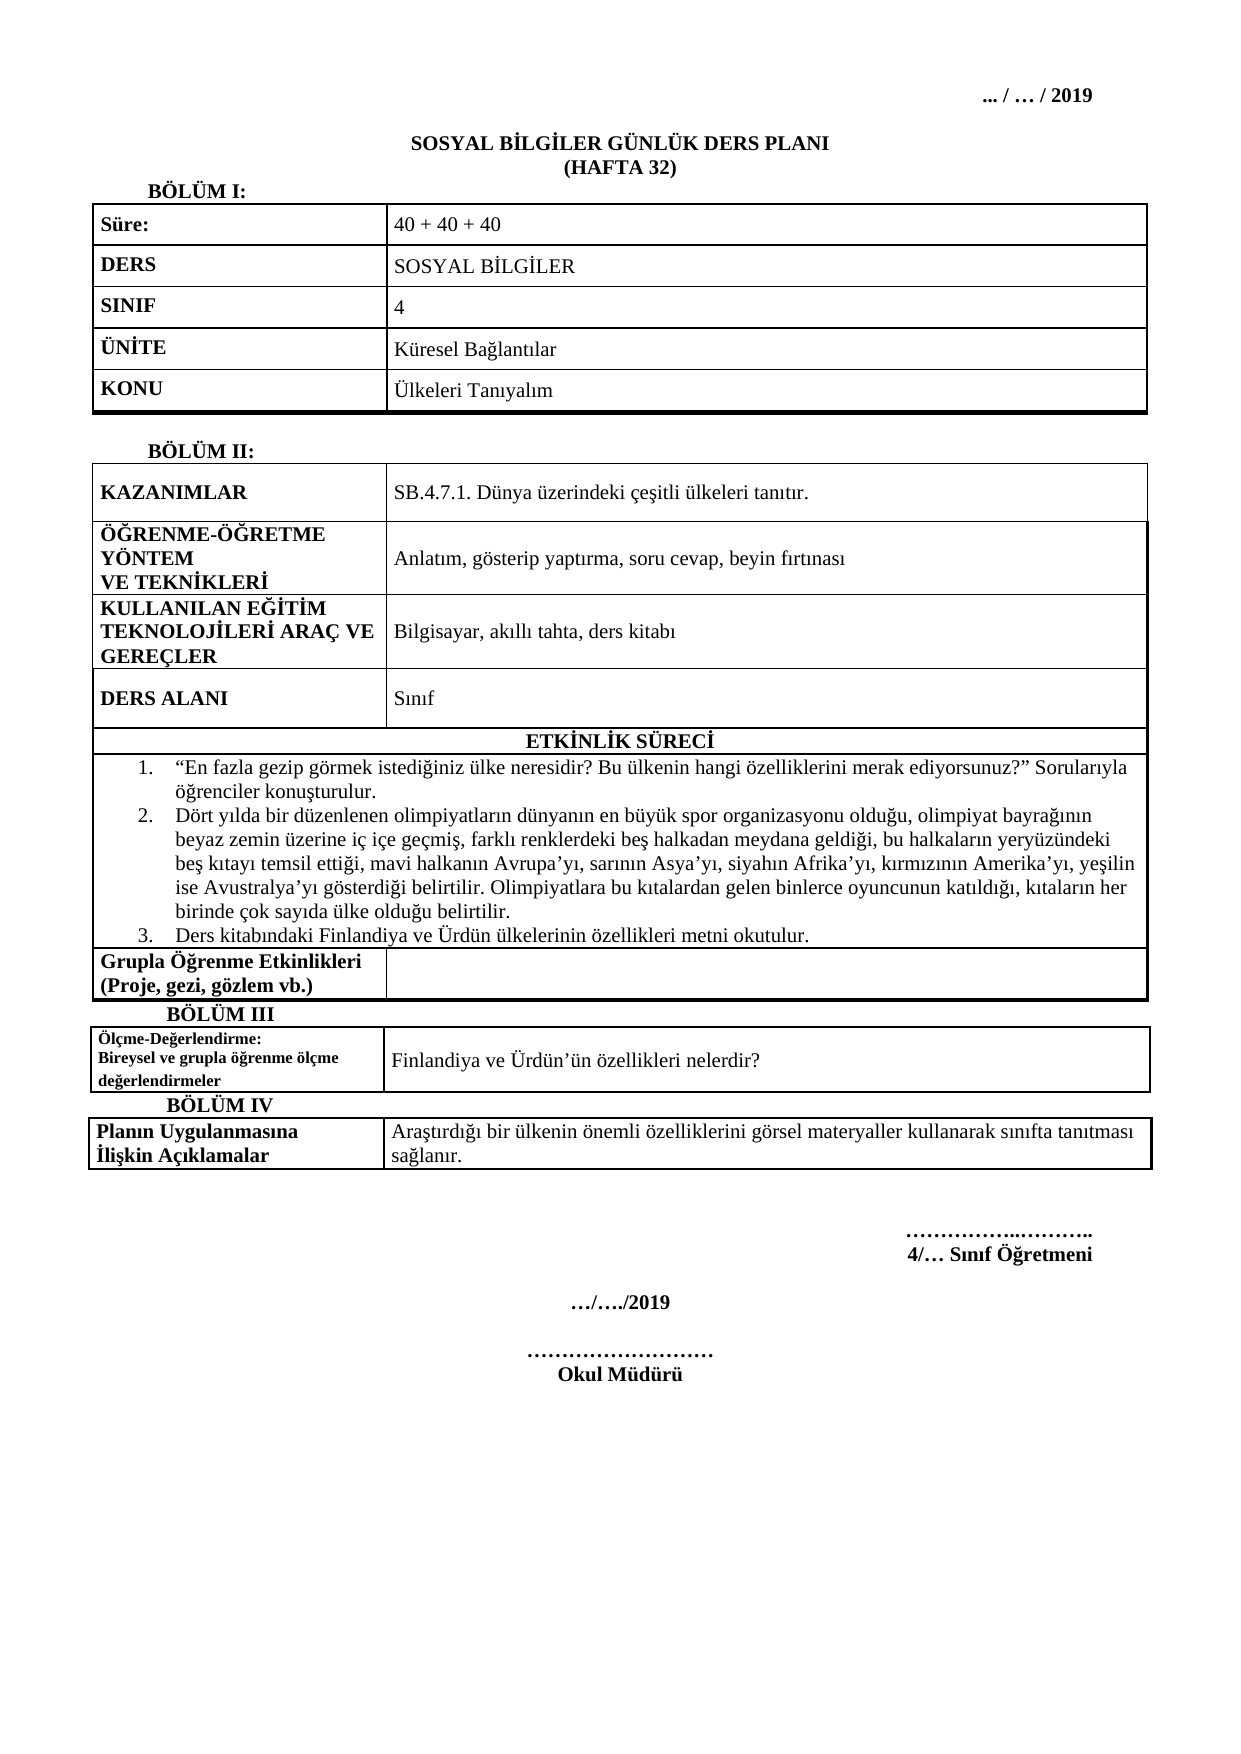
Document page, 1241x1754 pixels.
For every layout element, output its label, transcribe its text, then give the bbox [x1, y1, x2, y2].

text BÖLÜM I: [148, 179, 1092, 203]
table_header SB.4.7.1. Dünya üzerindeki çeşitli ülkeleri tanıtır. [387, 464, 1147, 521]
text SOSYAL BİLGİLER GÜNLÜK DERS PLANI [148, 131, 1092, 155]
table_header 40 + 40 + 40 [388, 205, 1146, 244]
table_header Planın Uygulanmasına İlişkin Açıklamalar [90, 1119, 383, 1167]
table_cell ETKİNLİK SÜRECİ [94, 729, 1146, 753]
table_cell Bilgisayar, akıllı tahta, ders kitabı [387, 595, 1146, 668]
subtitle BÖLÜM IV [148, 1093, 1092, 1117]
text BÖLÜM II: [148, 438, 1092, 463]
text …/…./2019 [148, 1290, 1092, 1314]
text (HAFTA 32) [148, 155, 1092, 179]
table_cell Küresel Bağlantılar [388, 329, 1146, 368]
table_cell SINIF [94, 287, 386, 327]
table_cell [387, 949, 1146, 997]
table_cell DERS [94, 246, 386, 286]
text Okul Müdürü [148, 1362, 1092, 1386]
table_cell Ülkeleri Tanıyalım [388, 370, 1146, 410]
table_header Finlandiya ve Ürdün’ün özellikleri nelerdir? [385, 1028, 1149, 1091]
table_cell ÖĞRENME-ÖĞRETME YÖNTEM VE TEKNİKLERİ [93, 522, 386, 594]
table_cell KONU [94, 370, 386, 410]
table_cell “En fazla gezip görmek istediğiniz ülke neresidir? Bu ülkenin hangi özelliklerini merak ediyorsunuz?” Sorularıyla öğrenciler konuşturulur. Dört yılda bir düzenlenen olimpiyatların dünyanın en büyük spor organizasyonu olduğu, olimpiyat bayrağının beyaz zemin üzerine iç içe geçmiş, farklı renklerdeki beş halkadan meydana geldiği, bu halkaların yeryüzündeki beş kıtayı temsil ettiği, mavi halkanın Avrupa’yı, sarının Asya’yı, siyahın Afrika’yı, kırmızının Amerika’yı, yeşilin ise Avustralya’yı gösterdiği belirtilir. Olimpiyatlara bu kıtalardan gelen binlerce oyuncunun katıldığı, kıtaların her birinde çok sayıda ülke olduğu belirtilir. Ders kitabındaki Finlandiya ve Ürdün ülkelerinin özellikleri metni okutulur. [94, 755, 1146, 947]
table_cell Grupla Öğrenme Etkinlikleri (Proje, gezi, gözlem vb.) [94, 949, 386, 997]
table_cell SOSYAL BİLGİLER [388, 246, 1146, 286]
table_cell DERS ALANI [94, 669, 386, 727]
table_cell KULLANILAN EĞİTİM TEKNOLOJİLERİ ARAÇ VE GEREÇLER [93, 595, 386, 668]
text 4/… Sınıf Öğretmeni [148, 1242, 1092, 1266]
text ……………………… [148, 1338, 1092, 1362]
table_header Araştırdığı bir ülkenin önemli özelliklerini görsel materyaller kullanarak sınıfta tanıtması sağlanır. [385, 1119, 1150, 1167]
text ... / … / 2019 [148, 83, 1092, 107]
table_cell ÜNİTE [94, 329, 386, 368]
table_cell 4 [388, 287, 1146, 327]
subtitle BÖLÜM III [148, 1002, 1092, 1026]
table_header Ölçme-Değerlendirme: Bireysel ve grupla öğrenme ölçme değerlendirmeler [92, 1028, 383, 1091]
table_cell Sınıf [387, 669, 1146, 727]
table_header Süre: [94, 205, 386, 244]
text ……………..……….. [148, 1218, 1092, 1242]
table_cell Anlatım, gösterip yaptırma, soru cevap, beyin fırtınası [387, 522, 1146, 594]
table_header KAZANIMLAR [93, 464, 386, 521]
